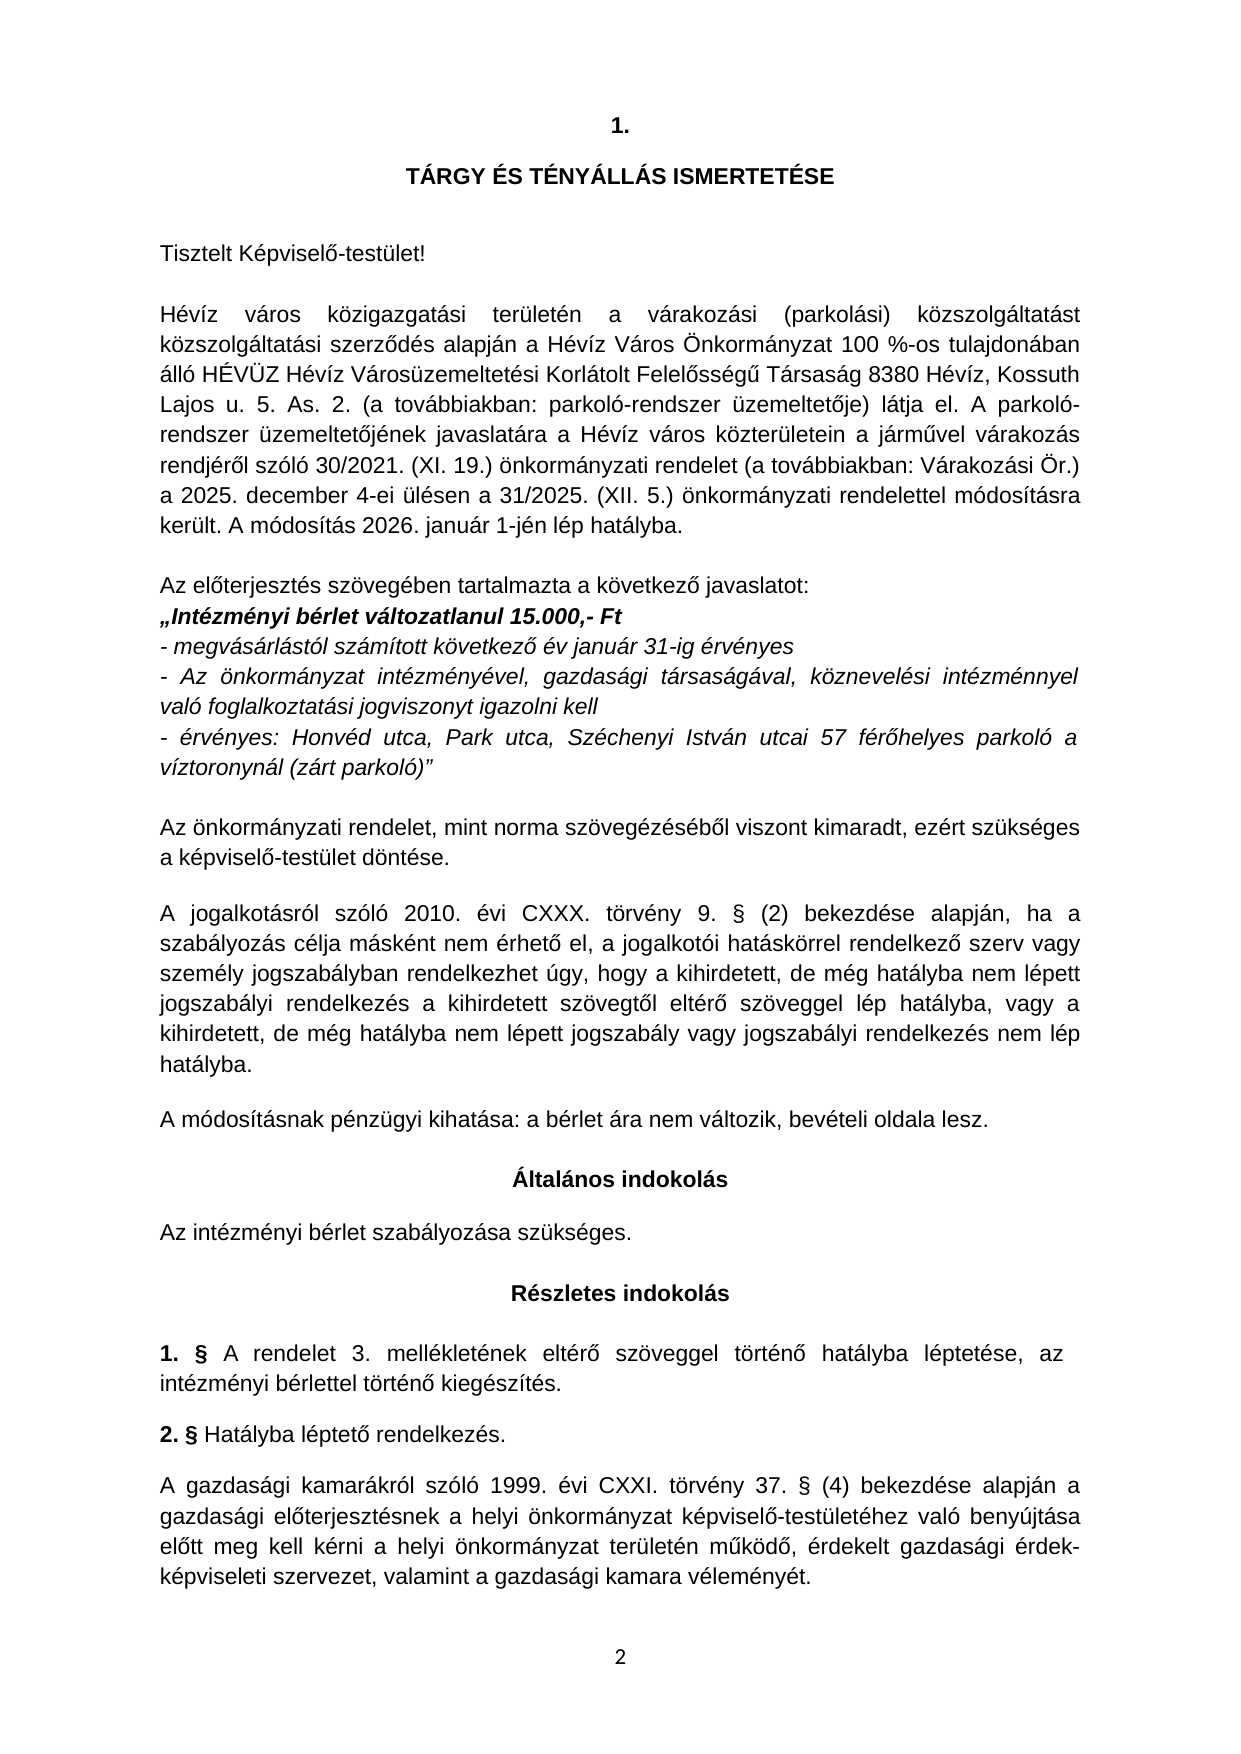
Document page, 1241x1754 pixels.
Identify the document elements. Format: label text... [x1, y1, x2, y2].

text - érvényes: Honvéd utca, Park utca, Széchenyi István utcai 57 férőhelyes parkoló a víztoronynál (zárt parkoló)” [159, 723, 1081, 780]
text Az előterjesztés szövegében tartalmazta a következő javaslatot: [159, 572, 1081, 599]
text Tisztelt Képviselő-testület! [159, 240, 1081, 267]
text Általános indokolás [176, 1166, 1064, 1193]
text A gazdasági kamarákról szóló 1999. évi CXXI. törvény 37. § (4) bekezdése alapján a gazdasági előterjesztésnek a helyi önkormányzat képviselő-testületéhez való benyújtása előtt meg kell kérni a helyi önkormányzat területén működő, érdekelt gazdasági érdek-képviseleti szervezet, valamint a gazdasági kamara véleményét. [159, 1472, 1081, 1589]
text 1. § A rendelet 3. mellékletének eltérő szöveggel történő hatályba léptetése, az intézményi bérlettel történő kiegészítés. [159, 1340, 1064, 1397]
text 1. [159, 112, 1081, 138]
text - Az önkormányzat intézményével, gazdasági társaságával, köznevelési intézménnyel való foglalkoztatási jogviszonyt igazolni kell [159, 663, 1081, 720]
text A módosításnak pénzügyi kihatása: a bérlet ára nem változik, bevételi oldala lesz. [159, 1106, 1081, 1132]
text Hévíz város közigazgatási területén a várakozási (parkolási) közszolgáltatást közszolgáltatási szerződés alapján a Hévíz Város Önkormányzat 100 %-os tulajdonában álló HÉVÜZ Hévíz Városüzemeltetési Korlátolt Felelősségű Társaság 8380 Hévíz, Kossuth Lajos u. 5. As. 2. (a továbbiakban: parkoló-rendszer üzemeltetője) látja el. A parkoló-rendszer üzemeltetőjének javaslatára a Hévíz város közterületein a járművel várakozás rendjéről szóló 30/2021. (XI. 19.) önkormányzati rendelet (a továbbiakban: Várakozási Ör.) a 2025. december 4-ei ülésen a 31/2025. (XII. 5.) önkormányzati rendelettel módosításra került. A módosítás 2026. január 1-jén lép hatályba. [159, 301, 1081, 538]
text A jogalkotásról szóló 2010. évi CXXX. törvény 9. § (2) bekezdése alapján, ha a szabályozás célja másként nem érhető el, a jogalkotói hatáskörrel rendelkező szerv vagy személy jogszabályban rendelkezhet úgy, hogy a kihirdetett, de még hatályba nem lépett jogszabályi rendelkezés a kihirdetett szövegtől eltérő szöveggel lép hatályba, vagy a kihirdetett, de még hatályba nem lépett jogszabály vagy jogszabályi rendelkezés nem lép hatályba. [159, 899, 1081, 1077]
text Az önkormányzati rendelet, mint norma szövegézéséből viszont kimaradt, ezért szükséges a képviselő-testület döntése. [159, 814, 1081, 871]
text Az intézményi bérlet szabályozása szükséges. [159, 1219, 1081, 1246]
text - megvásárlástól számított következő év január 31-ig érvényes [159, 633, 1081, 659]
text TÁRGY ÉS TÉNYÁLLÁS ISMERTETÉSE [159, 163, 1081, 189]
text „Intézményi bérlet változatlanul 15.000,- Ft [159, 603, 1081, 629]
text Részletes indokolás [176, 1280, 1064, 1306]
text 2. § Hatályba léptető rendelkezés. [159, 1421, 1064, 1448]
